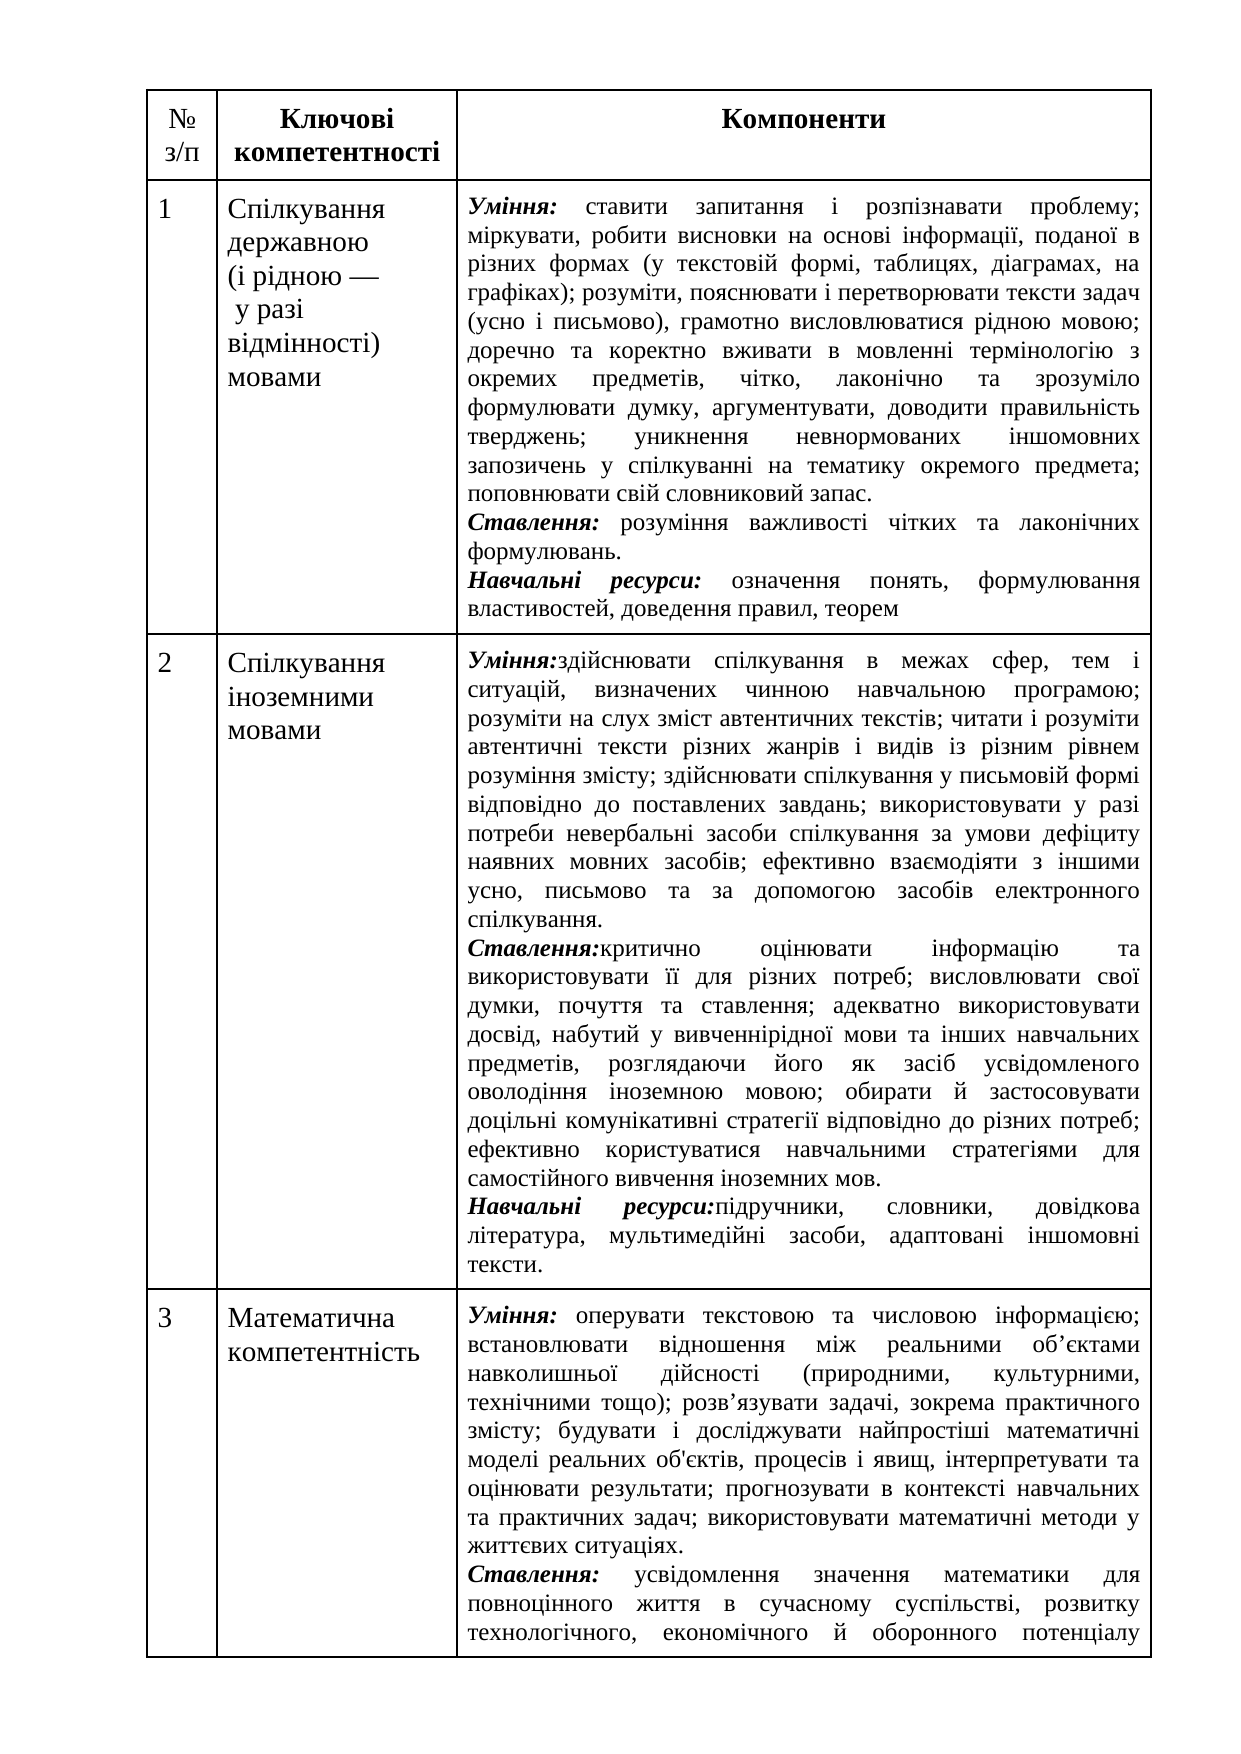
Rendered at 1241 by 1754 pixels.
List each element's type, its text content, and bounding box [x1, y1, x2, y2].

table_cell 2 [148, 635, 216, 1288]
table_cell Спілкування іноземними мовами [218, 635, 456, 1288]
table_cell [218, 1290, 456, 1656]
table_header № з/п [148, 91, 216, 178]
table_cell Уміння:здійснювати спілкування в межах сфер, тем і ситуацій, визначених чинною навчальною програмою; розуміти на слух зміст автентичних текстів; читати і розуміти автентичні тексти різних жанрів і видів із різним рівнем розуміння змісту; здійснювати спілкування у письмовій формі відповідно до поставлених завдань; використовувати у разі потреби невербальні засоби спілкування за умови дефіциту наявних мовних засобів; ефективно взаємодіяти з іншими усно, письмово та за допомогою засобів електронного спілкування. Ставлення:критично оцінювати інформацію та використовувати її для різних потреб; висловлювати свої думки, почуття та ставлення; адекватно використовувати досвід, набутий у вивченнірідної мови та інших навчальних предметів, розглядаючи його як засіб усвідомленого оволодіння іноземною мовою; обирати й застосовувати доцільні комунікативні стратегії відповідно до різних потреб; ефективно користуватися навчальними стратегіями для самостійного вивчення іноземних мов. Навчальні ресурси:підручники, словники, довідкова література, мультимедійні засоби, адаптовані іншомовні тексти. [458, 635, 1150, 1288]
table_cell Спілкування державною (і рідною — у разі відмінності) мовами [218, 181, 456, 633]
table_header Ключові компетентності [218, 91, 456, 178]
table_cell Уміння: ставити запитання і розпізнавати проблему; міркувати, робити висновки на основі інформації, поданої в різних формах (у текстовій формі, таблицях, діаграмах, на графіках); розуміти, пояснювати і перетворювати тексти задач (усно і письмово), грамотно висловлюватися рідною мовою; доречно та коректно вживати в мовленні термінологію з окремих предметів, чітко, лаконічно та зрозуміло формулювати думку, аргументувати, доводити правильність тверджень; уникнення невнормованих іншомовних запозичень у спілкуванні на тематику окремого предмета; поповнювати свій словниковий запас. Ставлення: розуміння важливості чітких та лаконічних формулювань. Навчальні ресурси: означення понять, формулювання властивостей, доведення правил, теорем [458, 181, 1150, 633]
table_header Компоненти [458, 91, 1150, 178]
table_cell 1 [148, 181, 216, 633]
table_cell 3 [148, 1290, 216, 1656]
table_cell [458, 1290, 1150, 1656]
